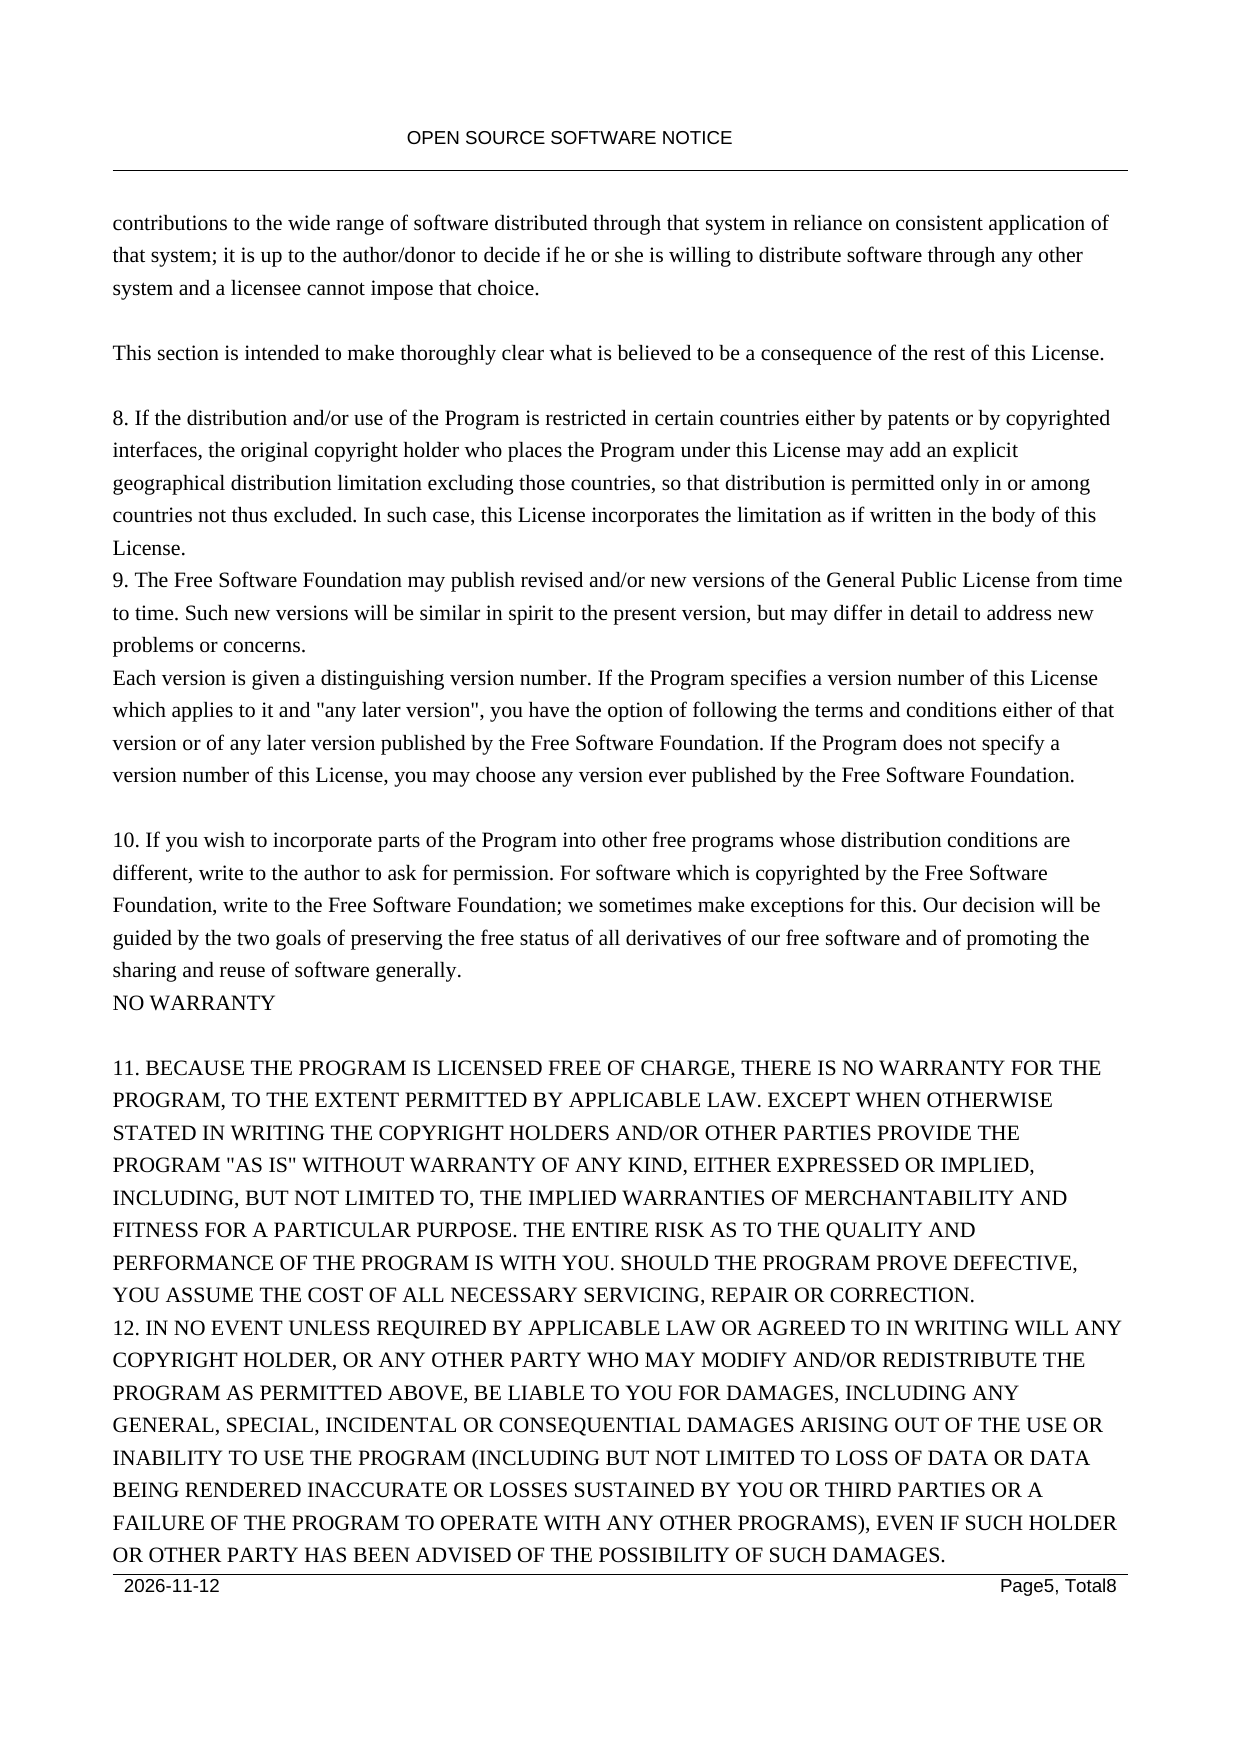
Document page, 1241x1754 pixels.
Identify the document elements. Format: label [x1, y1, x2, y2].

text [112, 206, 1128, 1571]
